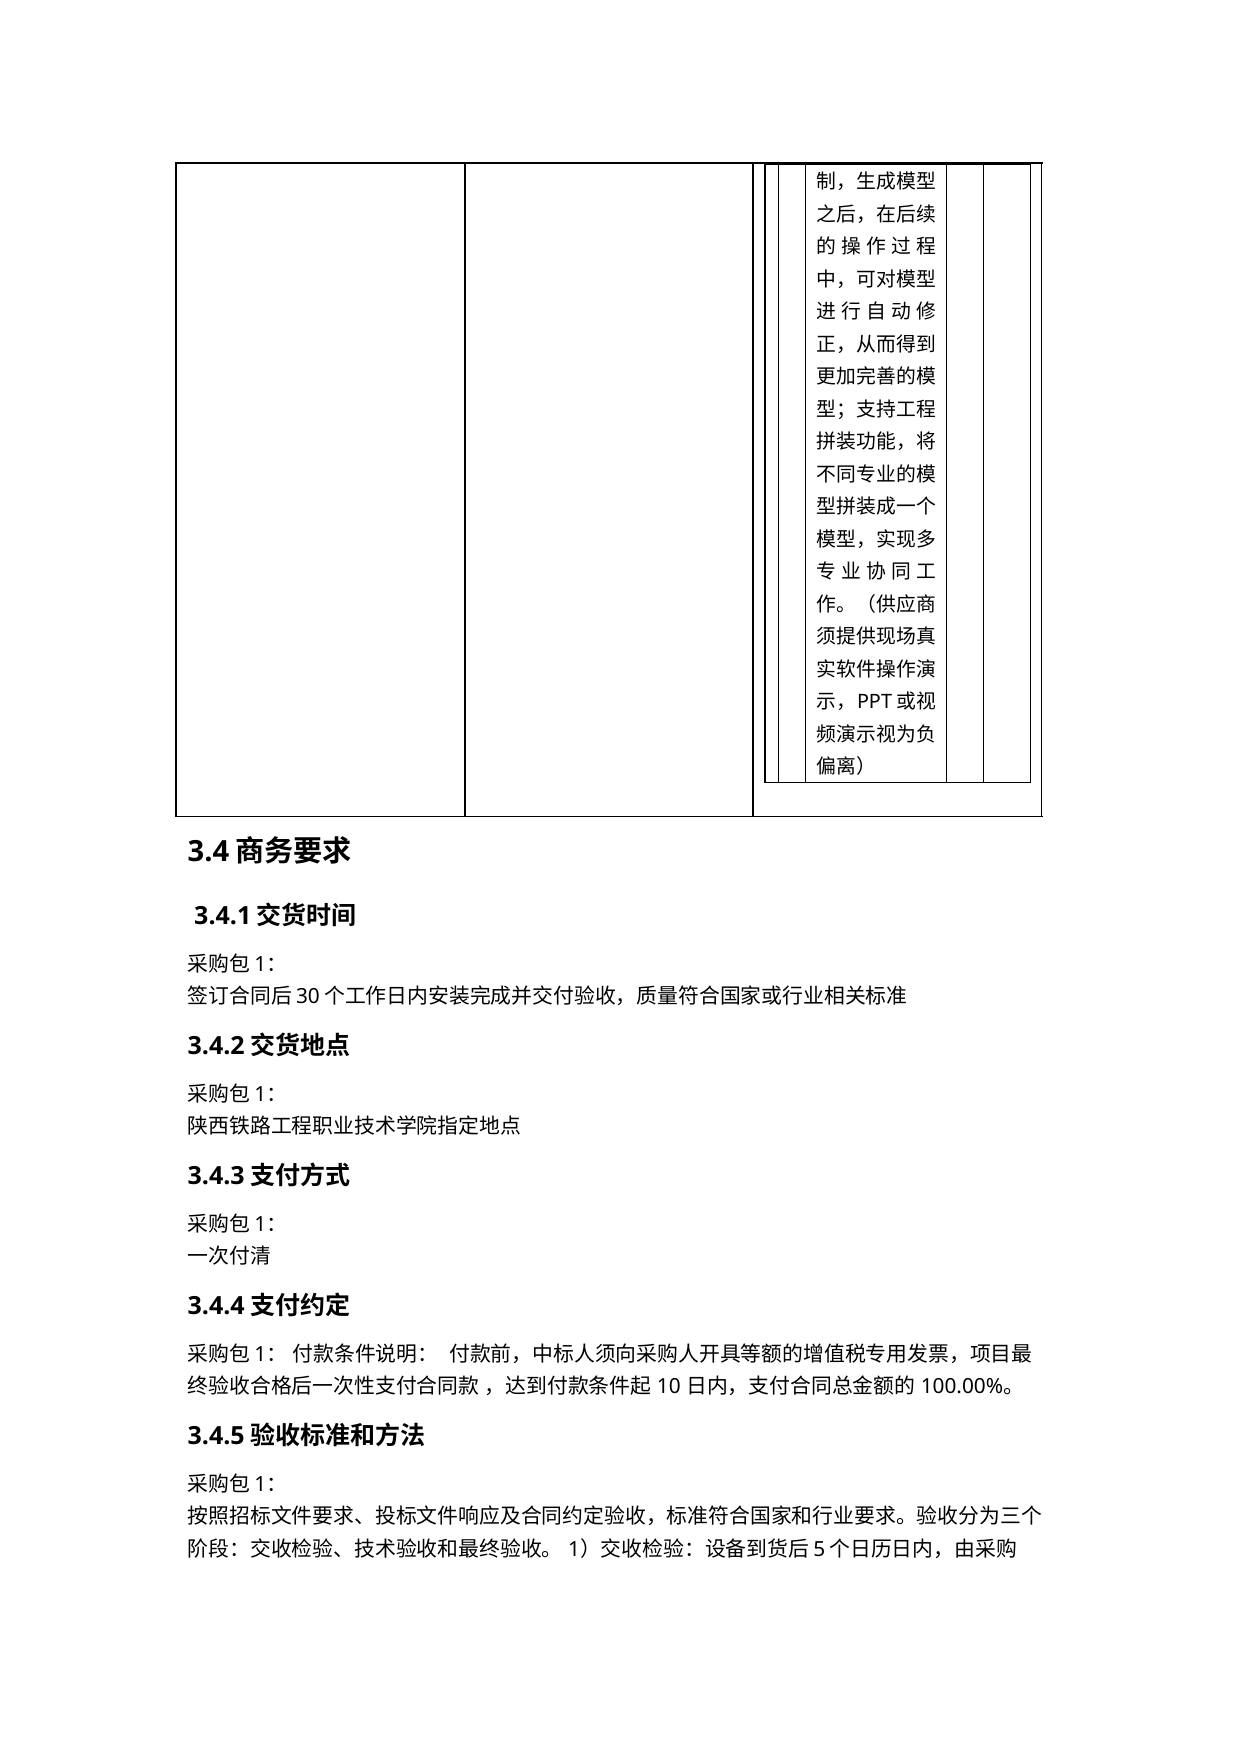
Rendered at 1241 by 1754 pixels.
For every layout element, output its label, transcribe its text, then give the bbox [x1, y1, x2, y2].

text 3.4.5验收标准和方法 [187, 1402, 1053, 1467]
text 3.4.4支付约定 [187, 1272, 1053, 1337]
table_cell [754, 164, 1041, 816]
text 3.4.1交货时间 [187, 882, 1053, 947]
text 采购包1： [187, 1467, 1053, 1500]
text 签订合同后30个工作日内安装完成并交付验收，质量符合国家或行业相关标准 [187, 980, 1053, 1012]
text 陕西铁路工程职业技术学院指定地点 [187, 1110, 1053, 1142]
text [187, 1500, 1053, 1565]
text 采购包1： [187, 1077, 1053, 1110]
text 一次付清 [187, 1240, 1053, 1272]
text 3.4商务要求 [187, 817, 1053, 882]
text 采购包1： 付款条件说明： 付款前，中标人须向采购人开具等额的增值税专用发票，项目最终验收合格后一次性支付合同款 ，达到付款条件起 10 日内，支付合同总金额的 100.00%。 [187, 1337, 1053, 1402]
text 采购包1： [187, 1207, 1053, 1240]
table_cell [466, 164, 752, 816]
text 3.4.3支付方式 [187, 1142, 1053, 1207]
text 采购包1： [187, 947, 1053, 980]
text 3.4.2交货地点 [187, 1012, 1053, 1077]
table_cell 1 [177, 164, 464, 816]
